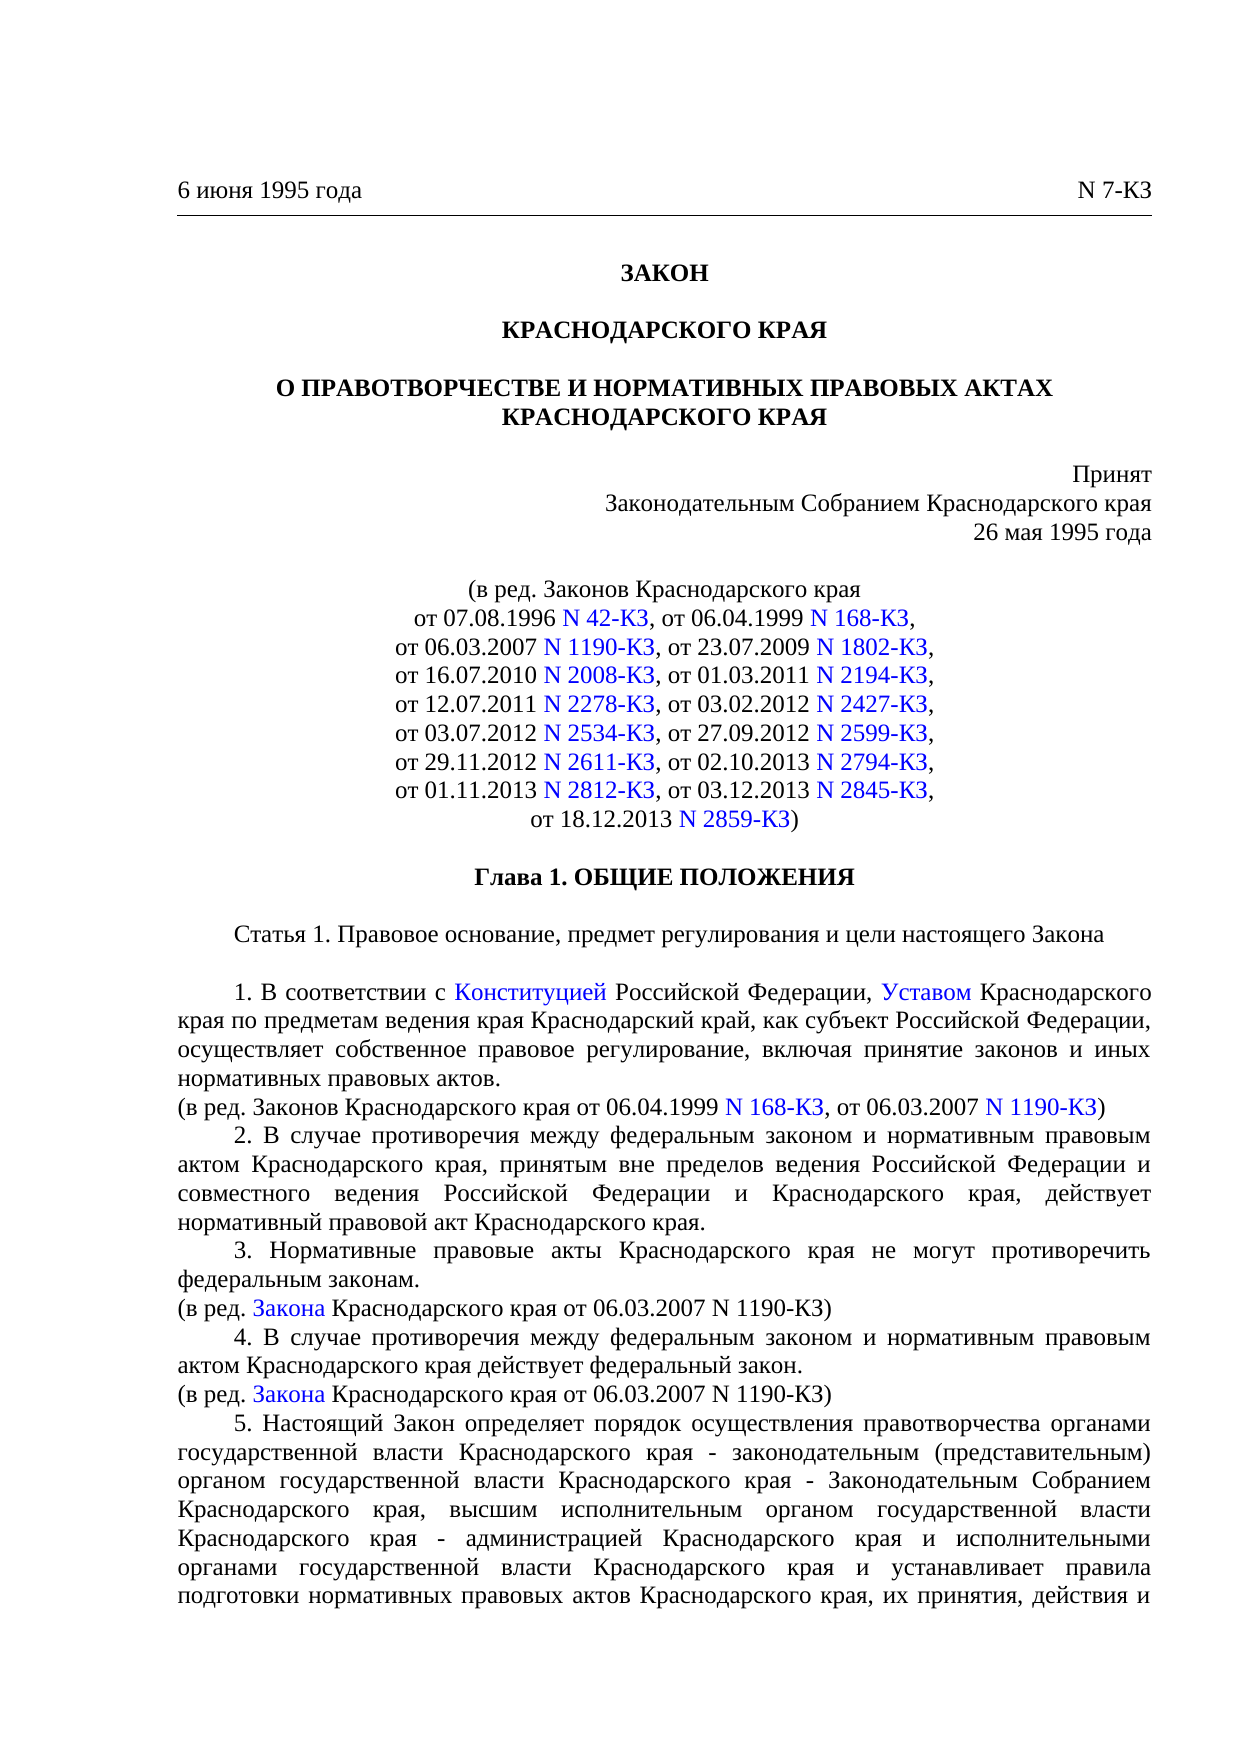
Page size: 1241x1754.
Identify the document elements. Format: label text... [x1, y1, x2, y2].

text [177, 1408, 1152, 1609]
text 3. Нормативные правовые акты Краснодарского края не могут противоречить федеральным законам. [177, 1235, 1152, 1293]
text 1. В соответствии с Конституцией Российской Федерации, Уставом Краснодарского края по предметам ведения края Краснодарский край, как субъект Российской Федерации, осуществляет собственное правовое регулирование, включая принятие законов и иных нормативных правовых актов. [177, 977, 1152, 1092]
text от 12.07.2011 N 2278-КЗ, от 03.02.2012 N 2427-КЗ, [177, 689, 1152, 718]
text 26 мая 1995 года [177, 517, 1152, 545]
text Статья 1. Правовое основание, предмет регулирования и цели настоящего Закона [177, 919, 1152, 948]
text от 01.11.2013 N 2812-КЗ, от 03.12.2013 N 2845-КЗ, [177, 775, 1152, 804]
text Принят [177, 459, 1152, 488]
table_header N 7-КЗ [664, 176, 1152, 204]
text КРАСНОДАРСКОГО КРАЯ [177, 315, 1152, 344]
text (в ред. Законов Краснодарского края от 06.04.1999 N 168-КЗ, от 06.03.2007 N 1190-КЗ) [177, 1092, 1152, 1120]
text от 18.12.2013 N 2859-КЗ) [177, 804, 1152, 833]
text 4. В случае противоречия между федеральным законом и нормативным правовым актом Краснодарского края действует федеральный закон. [177, 1322, 1152, 1379]
text (в ред. Законов Краснодарского края [177, 574, 1152, 603]
text О ПРАВОТВОРЧЕСТВЕ И НОРМАТИВНЫХ ПРАВОВЫХ АКТАХ [177, 373, 1152, 402]
text от 16.07.2010 N 2008-КЗ, от 01.03.2011 N 2194-КЗ, [177, 660, 1152, 689]
text КРАСНОДАРСКОГО КРАЯ [177, 402, 1152, 430]
table_header 6 июня 1995 года [177, 176, 664, 204]
text (в ред. Закона Краснодарского края от 06.03.2007 N 1190-КЗ) [177, 1293, 1152, 1322]
text (в ред. Закона Краснодарского края от 06.03.2007 N 1190-КЗ) [177, 1379, 1152, 1408]
text ЗАКОН [177, 258, 1152, 287]
text 2. В случае противоречия между федеральным законом и нормативным правовым актом Краснодарского края, принятым вне пределов ведения Российской Федерации и совместного ведения Российской Федерации и Краснодарского края, действует нормативный правовой акт Краснодарского края. [177, 1120, 1152, 1235]
text от 03.07.2012 N 2534-КЗ, от 27.09.2012 N 2599-КЗ, [177, 718, 1152, 747]
text Законодательным Собранием Краснодарского края [177, 488, 1152, 517]
text от 07.08.1996 N 42-КЗ, от 06.04.1999 N 168-КЗ, [177, 603, 1152, 632]
text от 06.03.2007 N 1190-КЗ, от 23.07.2009 N 1802-КЗ, [177, 632, 1152, 660]
text от 29.11.2012 N 2611-КЗ, от 02.10.2013 N 2794-КЗ, [177, 747, 1152, 775]
text Глава 1. ОБЩИЕ ПОЛОЖЕНИЯ [177, 862, 1152, 890]
